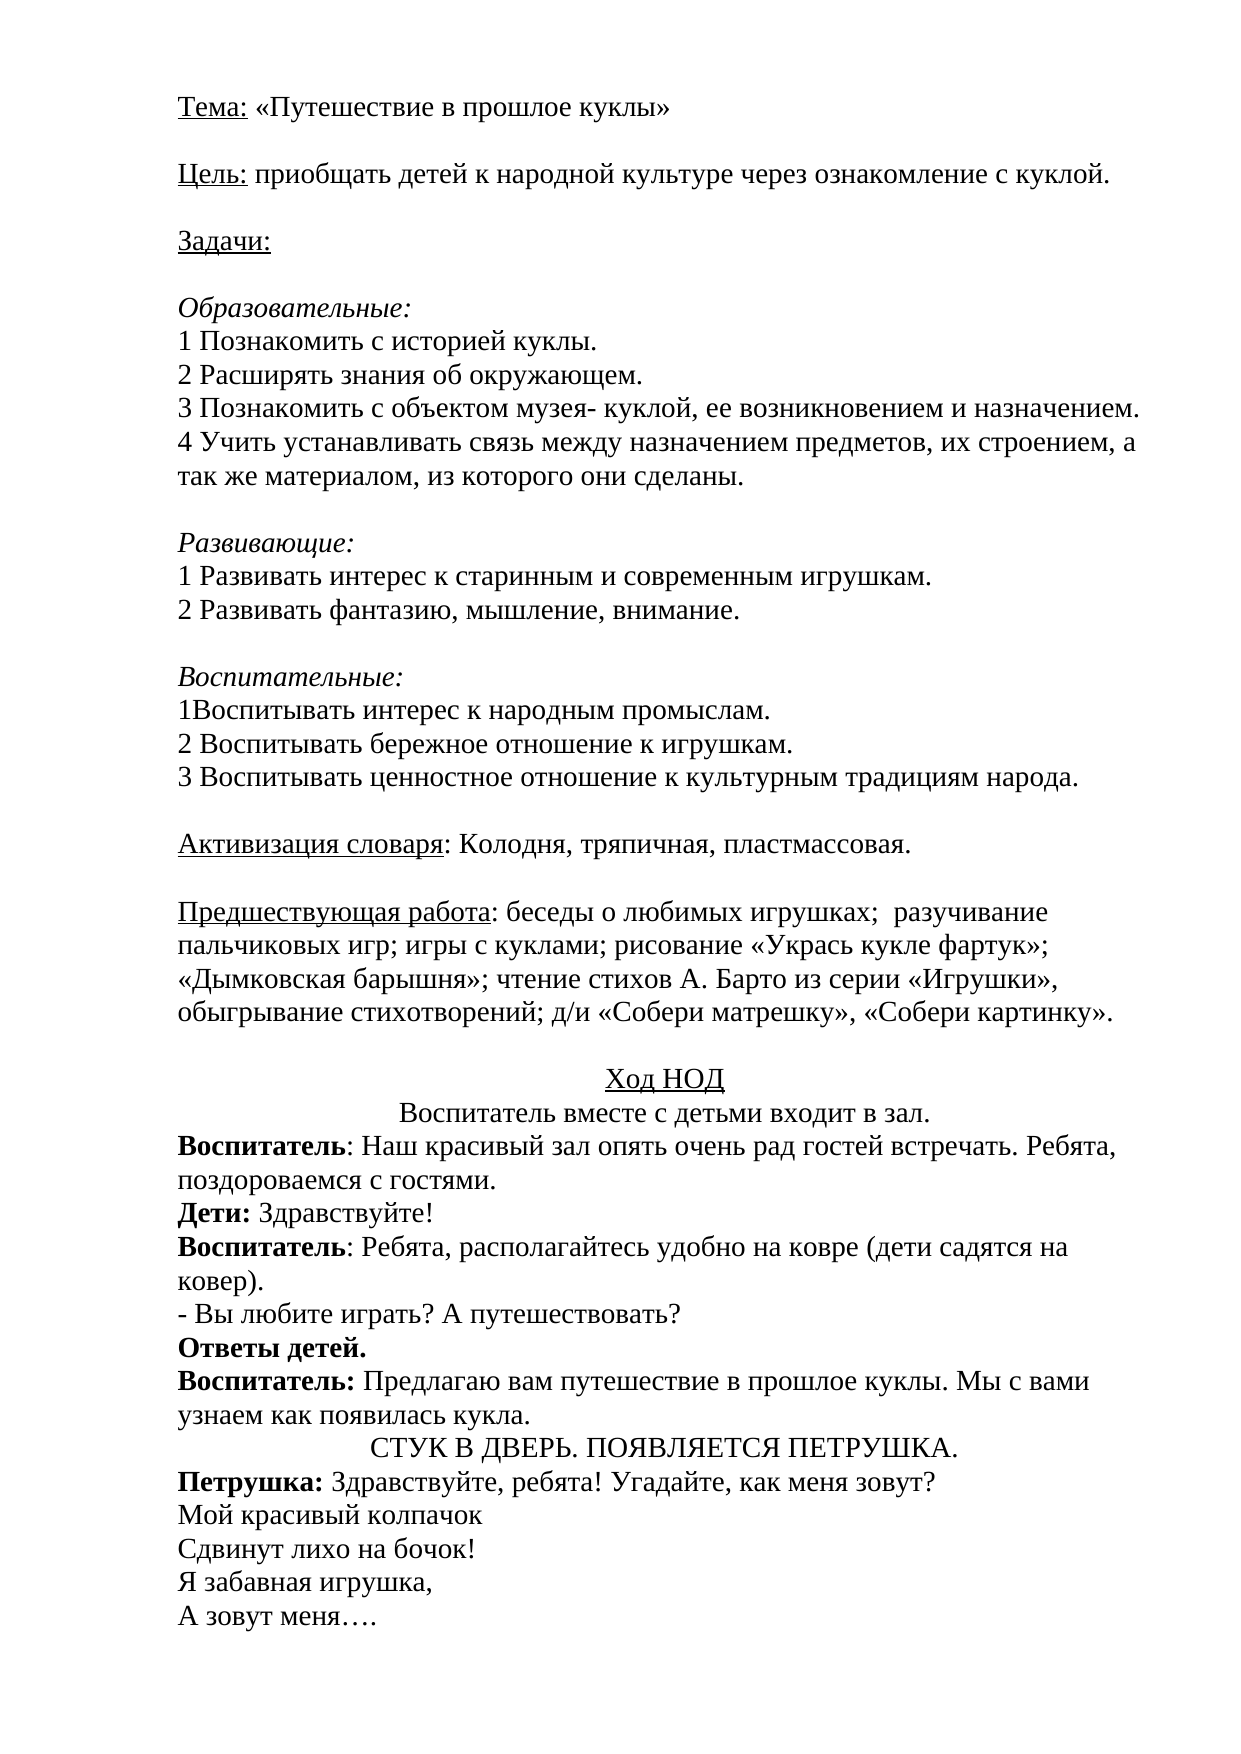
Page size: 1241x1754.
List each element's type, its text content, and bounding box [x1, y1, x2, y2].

text Образовательные: [177, 290, 1152, 323]
text Мой красивый колпачок [177, 1497, 1152, 1531]
text Развивающие: [177, 525, 1152, 558]
text Воспитатель: Ребята, располагайтесь удобно на ковре (дети садятся на ковер). [177, 1229, 1152, 1296]
text А зовут меня…. [177, 1598, 1152, 1632]
text 3 Воспитывать ценностное отношение к культурным традициям народа. [177, 759, 1152, 793]
text 2 Развивать фантазию, мышление, внимание. [177, 592, 1152, 625]
text 4 Учить устанавливать связь между назначением предметов, их строением, а так же материалом, из которого они сделаны. [177, 424, 1152, 491]
text Воспитатель вместе с детьми входит в зал. [177, 1095, 1152, 1128]
text 2 Расширять знания об окружающем. [177, 357, 1152, 391]
text Дети: Здравствуйте! [177, 1196, 1152, 1229]
text Ответы детей. [177, 1330, 1152, 1363]
text Ход НОД [177, 1061, 1152, 1095]
text Воспитатель: Наш красивый зал опять очень рад гостей встречать. Ребята, поздороваемся с гостями. [177, 1128, 1152, 1196]
text Цель: приобщать детей к народной культуре через ознакомление с куклой. [177, 156, 1152, 189]
text Задачи: [177, 223, 1152, 256]
text Я забавная игрушка, [177, 1564, 1152, 1598]
text Тема: «Путешествие в прошлое куклы» [177, 89, 1152, 122]
text 1Воспитывать интерес к народным промыслам. [177, 692, 1152, 726]
text Предшествующая работа: беседы о любимых игрушках; разучивание пальчиковых игр; игры с куклами; рисование «Укрась кукле фартук»; «Дымковская барышня»; чтение стихов А. Барто из серии «Игрушки», обыгрывание стихотворений; д/и «Собери матрешку», «Собери картинку». [177, 894, 1152, 1028]
text - Вы любите играть? А путешествовать? [177, 1296, 1152, 1330]
text 2 Воспитывать бережное отношение к игрушкам. [177, 726, 1152, 759]
text 1 Познакомить с историей куклы. [177, 323, 1152, 357]
text Петрушка: Здравствуйте, ребята! Угадайте, как меня зовут? [177, 1464, 1152, 1497]
text СТУК В ДВЕРЬ. ПОЯВЛЯЕТСЯ ПЕТРУШКА. [177, 1430, 1152, 1464]
text Воспитательные: [177, 659, 1152, 692]
text Воспитатель: Предлагаю вам путешествие в прошлое куклы. Мы с вами узнаем как появилась кукла. [177, 1363, 1152, 1430]
text 1 Развивать интерес к старинным и современным игрушкам. [177, 558, 1152, 592]
text Активизация словаря: Колодня, тряпичная, пластмассовая. [177, 827, 1152, 860]
text Сдвинут лихо на бочок! [177, 1531, 1152, 1564]
text 3 Познакомить с объектом музея- куклой, ее возникновением и назначением. [177, 391, 1152, 424]
